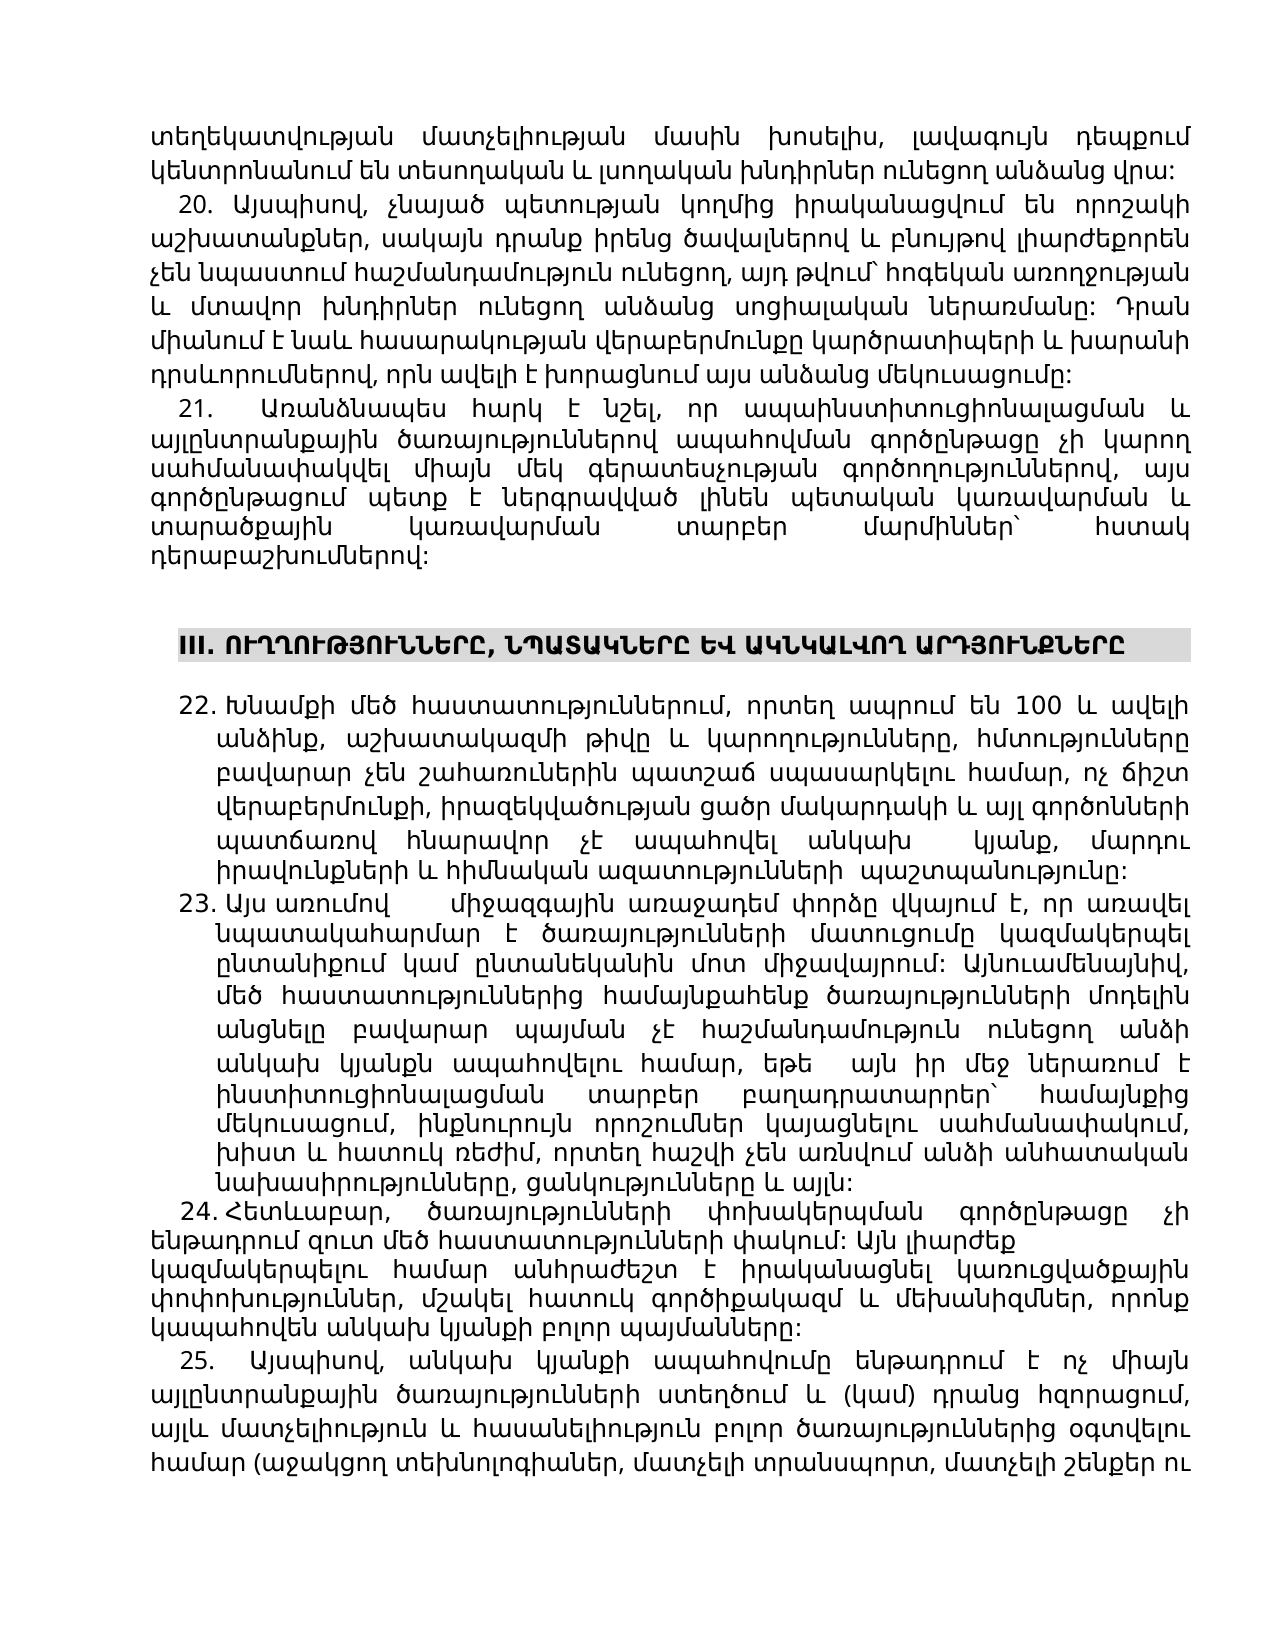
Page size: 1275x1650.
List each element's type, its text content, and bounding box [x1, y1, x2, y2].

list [150, 1343, 1191, 1479]
list Այս առումով միջազգային առաջադեմ փորձը վկայում է, որ առավել նպատակահարմար է ծառայությունների մատուցումը կազմակերպել ընտանիքում կամ ընտանեկանին մոտ միջավայրում: Այնուամենայնիվ, մեծ հաստատություններից համայնքահենք ծառայությունների մոդելին անցնելը բավարար պայման չէ հաշմանդամություն ունեցող անձի անկախ կյանքն ապահովելու համար, եթե այն իր մեջ ներառում է ինստիտուցիոնալացման տարբեր բաղադրատարրեր՝ համայնքից մեկուսացում, ինքնուրույն որոշումներ կայացնելու սահմանափակում, խիստ և հատուկ ռեժիմ, որտեղ հաշվի չեն առնվում անձի անհատական նախասիրությունները, ցանկությունները և այլն: [178, 886, 1191, 1197]
text 20. Այսպիսով, չնայած պետության կողմից իրականացվում են որոշակի աշխատանքներ, սակայն դրանք իրենց ծավալներով և բնույթով լիարժեքորեն չեն նպաստում հաշմանդամություն ունեցող, այդ թվում՝ հոգեկան առողջության և մտավոր խնդիրներ ունեցող անձանց սոցիալական ներառմանը: Դրան միանում է նաև հասարակության վերաբերմունքը կարծրատիպերի և խարանի դրսևորումներով, որն ավելի է խորացնում այս անձանց մեկուսացումը: [150, 186, 1191, 391]
text III. ՈՒՂՂՈՒԹՅՈՒՆՆԵՐԸ, ՆՊԱՏԱԿՆԵՐԸ ԵՎ ԱԿՆԿԱԼՎՈՂ ԱՐԴՅՈՒՆՔՆԵՐԸ [178, 628, 1191, 662]
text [150, 118, 1191, 186]
list Խնամքի մեծ հաստատություններում, որտեղ ապրում են 100 և ավելի անձինք, աշխատակազմի թիվը և կարողությունները, հմտությունները բավարար չեն շահառուներին պատշաճ սպասարկելու համար, ոչ ճիշտ վերաբերմունքի, իրազեկվածության ցածր մակարդակի և այլ գործոնների պատճառով հնարավոր չէ ապահովել անկախ կյանք, մարդու իրավունքների և հիմնական ազատությունների պաշտպանությունը: [178, 691, 1191, 886]
list Հետևաբար, ծառայությունների փոխակերպման գործընթացը չի ենթադրում զուտ մեծ հաստատությունների փակում: Այն լիարժեք կազմակերպելու համար անհրաժեշտ է իրականացնել կառուցվածքային փոփոխություններ, մշակել հատուկ գործիքակազմ և մեխանիզմներ, որոնք կապահովեն անկախ կյանքի բոլոր պայմանները: [150, 1197, 1191, 1343]
text 21. Առանձնապես հարկ է նշել, որ ապաինստիտուցիոնալացման և այլընտրանքային ծառայություններով ապահովման գործընթացը չի կարող սահմանափակվել միայն մեկ գերատեսչության գործողություններով, այս գործընթացում պետք է ներգրավված լինեն պետական կառավարման և տարածքային կառավարման տարբեր մարմիններ՝ հստակ դերաբաշխումներով: [150, 391, 1191, 571]
